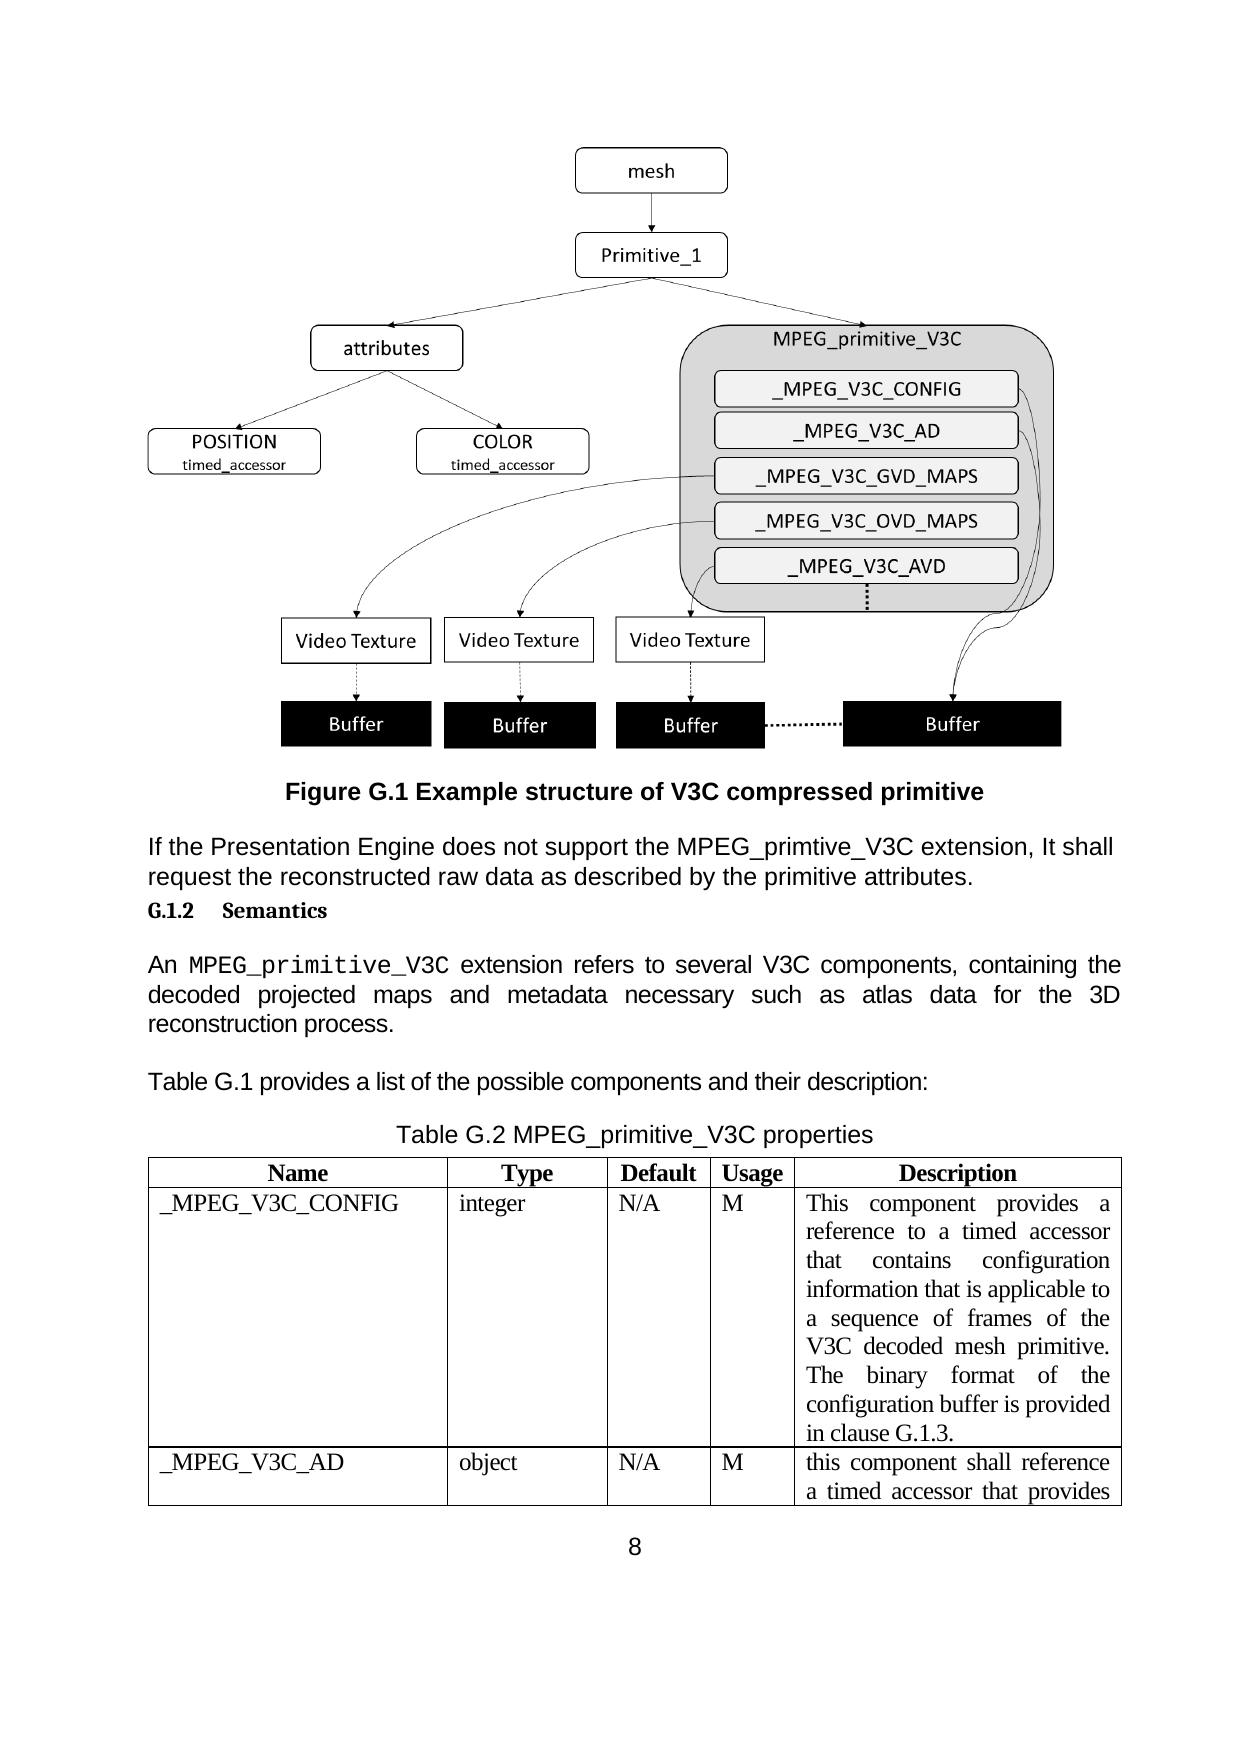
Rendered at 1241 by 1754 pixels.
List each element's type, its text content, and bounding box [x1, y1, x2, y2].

text Figure G.1 Example structure of V3C compressed primitive [148, 777, 1122, 805]
text If the Presentation Engine does not support the MPEG_primtive_V3C extension, It shall request the reconstructed raw data as described by the primitive attributes. [148, 832, 1122, 891]
table_cell _MPEG_V3C_AD [149, 1448, 447, 1505]
table_cell _MPEG_V3C_CONFIG [149, 1188, 447, 1446]
text Table G.1 provides a list of the possible components and their description: [148, 1067, 1122, 1096]
table_header Description [795, 1158, 1121, 1187]
table_cell N/A [608, 1188, 710, 1446]
table_header Name [149, 1158, 447, 1187]
table_cell N/A [608, 1448, 710, 1505]
text An MPEG_primitive_V3C extension refers to several V3C components, containing the decoded projected maps and metadata necessary such as atlas data for the 3D reconstruction process. [148, 949, 1122, 1038]
picture [147, 147, 1062, 751]
table_cell M [711, 1188, 794, 1446]
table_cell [795, 1448, 1121, 1505]
table_cell object [448, 1448, 607, 1505]
table_header Type [448, 1158, 607, 1187]
table_cell integer [448, 1188, 607, 1446]
table_header Default [608, 1158, 710, 1187]
table_header Usage [711, 1158, 794, 1187]
subtitle Semantics [148, 898, 1122, 924]
table_cell This component provides a reference to a timed accessor that contains configuration information that is applicable to a sequence of frames of the V3C decoded mesh primitive. The binary format of the configuration buffer is provided in clause G.1.3. [795, 1188, 1121, 1446]
table_cell M [711, 1448, 794, 1505]
